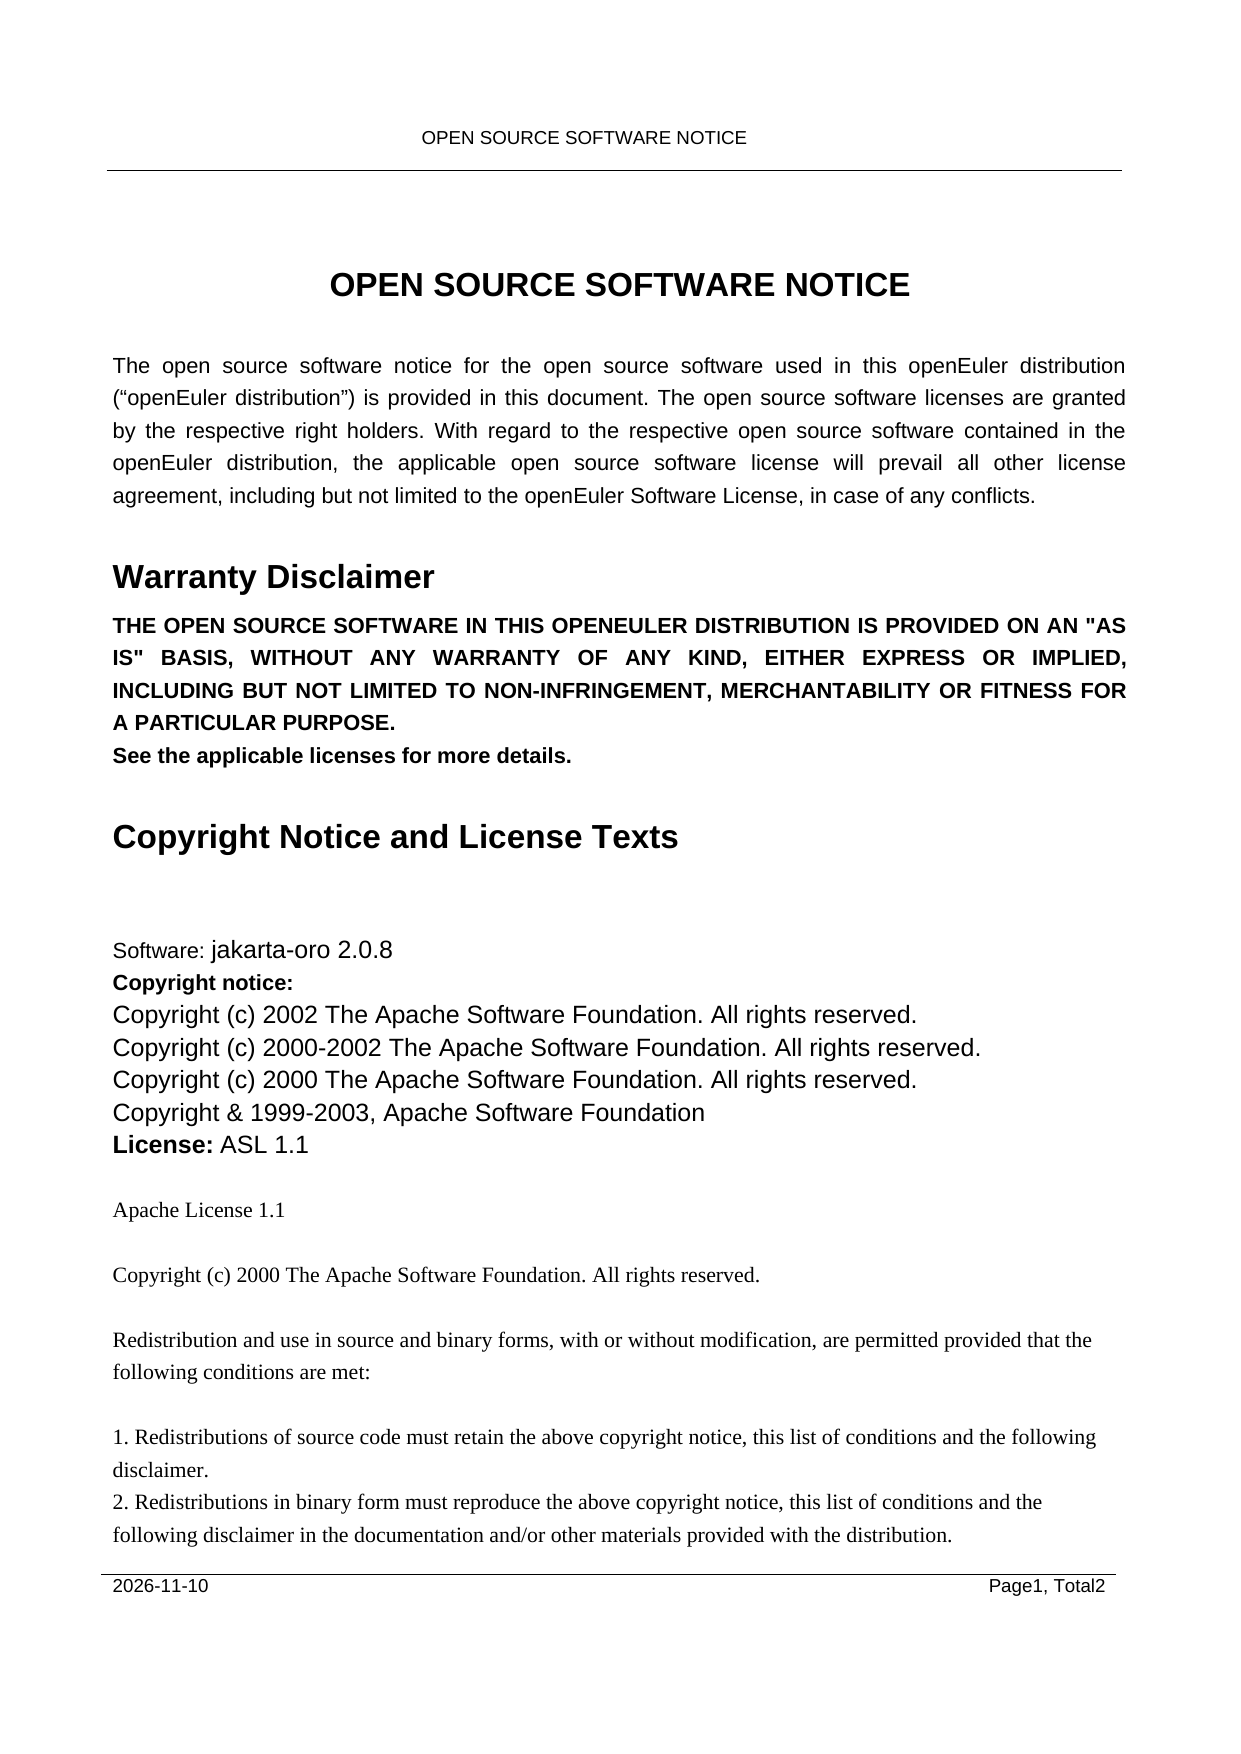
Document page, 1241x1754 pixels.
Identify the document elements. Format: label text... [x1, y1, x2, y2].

text Copyright Notice and License Texts [112, 804, 1128, 869]
text Copyright (c) 2000 The Apache Software Foundation. All rights reserved. [112, 1063, 1128, 1096]
text Warranty Disclaimer [112, 544, 1128, 609]
text Copyright notice: [112, 966, 1128, 998]
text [112, 1128, 1128, 1551]
text OPEN SOURCE SOFTWARE NOTICE [112, 251, 1128, 316]
text Copyright (c) 2002 The Apache Software Foundation. All rights reserved. [112, 998, 1128, 1031]
text The open source software notice for the open source software used in this openEuler distribution (“openEuler distribution”) is provided in this document. The open source software licenses are granted by the respective right holders. With regard to the respective open source software contained in the openEuler distribution, the applicable open source software license will prevail all other license agreement, including but not limited to the openEuler Software License, in case of any conflicts. [112, 349, 1128, 511]
text Copyright & 1999-2003, Apache Software Foundation [112, 1096, 1128, 1128]
text Copyright (c) 2000-2002 The Apache Software Foundation. All rights reserved. [112, 1031, 1128, 1063]
text Software: jakarta-oro 2.0.8 [112, 933, 1128, 966]
text THE OPEN SOURCE SOFTWARE IN THIS OPENEULER DISTRIBUTION IS PROVIDED ON AN "AS IS" BASIS, WITHOUT ANY WARRANTY OF ANY KIND, EITHER EXPRESS OR IMPLIED, INCLUDING BUT NOT LIMITED TO NON-INFRINGEMENT, MERCHANTABILITY OR FITNESS FOR A PARTICULAR PURPOSE. See the applicable licenses for more details. [112, 609, 1128, 771]
